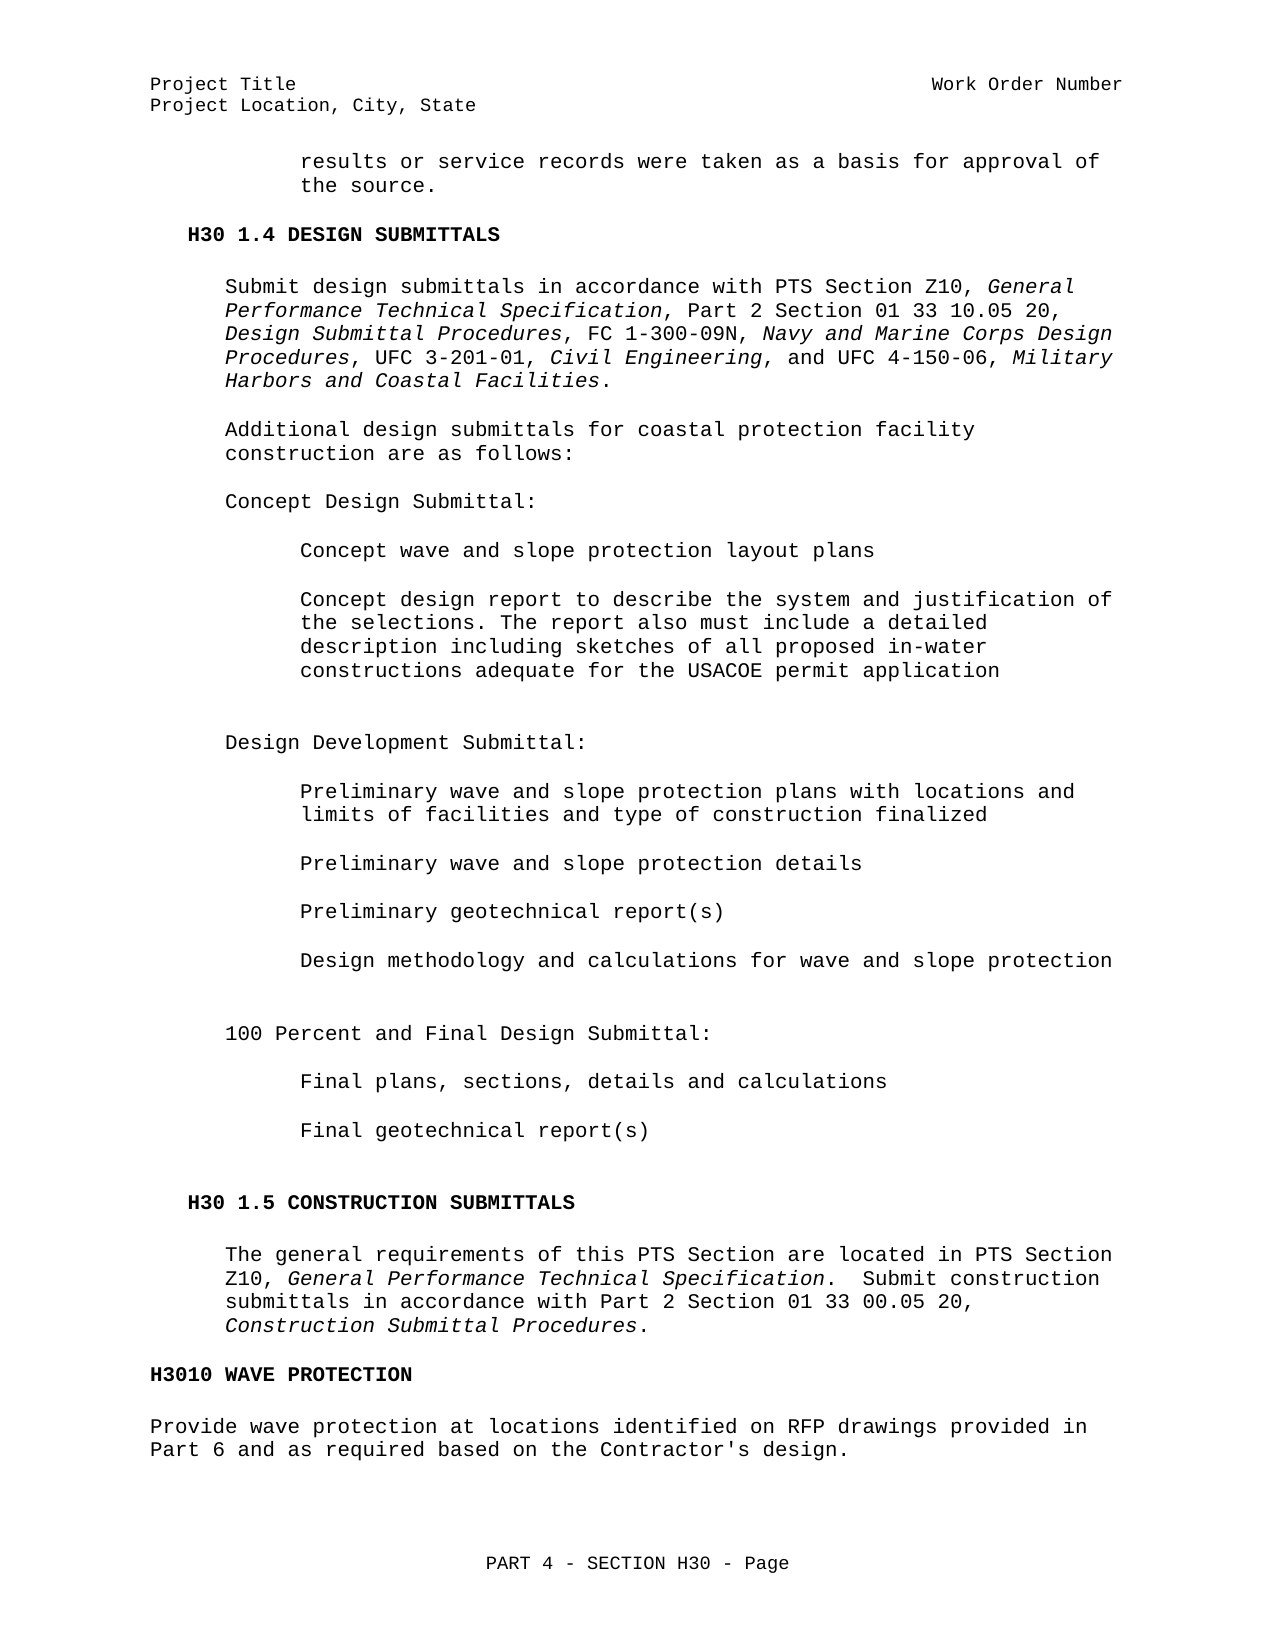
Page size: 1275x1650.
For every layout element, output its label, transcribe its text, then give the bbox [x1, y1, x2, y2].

text Submit design submittals in accordance with PTS Section Z10, General Performance Technical Specification, Part 2 Section 01 33 10.05 20, Design Submittal Procedures, FC 1-300-09N, Navy and Marine Corps Design Procedures, UFC 3-201-01, Civil Engineering, and UFC 4-150-06, Military Harbors and Coastal Facilities. [225, 276, 1125, 394]
text H30 1.4 DESIGN SUBMITTALS [150, 224, 1125, 247]
text Concept Design Submittal: [225, 491, 1125, 515]
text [300, 152, 1125, 199]
text 100 Percent and Final Design Submittal: [225, 1022, 1125, 1046]
text Preliminary geotechnical report(s) [300, 902, 1125, 925]
text Design methodology and calculations for wave and slope protection [300, 950, 1125, 974]
text Preliminary wave and slope protection plans with locations and limits of facilities and type of construction finalized [300, 781, 1125, 828]
text H30 1.5 CONSTRUCTION SUBMITTALS [150, 1192, 1125, 1216]
text Concept wave and slope protection layout plans [300, 540, 1125, 564]
text The general requirements of this PTS Section are located in PTS Section Z10, General Performance Technical Specification. Submit construction submittals in accordance with Part 2 Section 01 33 00.05 20, Construction Submittal Procedures. [225, 1244, 1125, 1339]
text Provide wave protection at locations identified on RFP drawings provided in Part 6 and as required based on the Contractor's design. [150, 1416, 1125, 1463]
text Final geotechnical report(s) [300, 1120, 1125, 1143]
text Preliminary wave and slope protection details [300, 853, 1125, 877]
text Additional design submittals for coastal protection facility construction are as follows: [225, 419, 1125, 466]
text Design Development Submittal: [225, 732, 1125, 756]
text Final plans, sections, details and calculations [300, 1071, 1125, 1095]
text Concept design report to describe the system and justification of the selections. The report also must include a detailed description including sketches of all proposed in-water constructions adequate for the USACOE permit application [300, 589, 1125, 683]
text H3010 WAVE PROTECTION [150, 1364, 1125, 1387]
